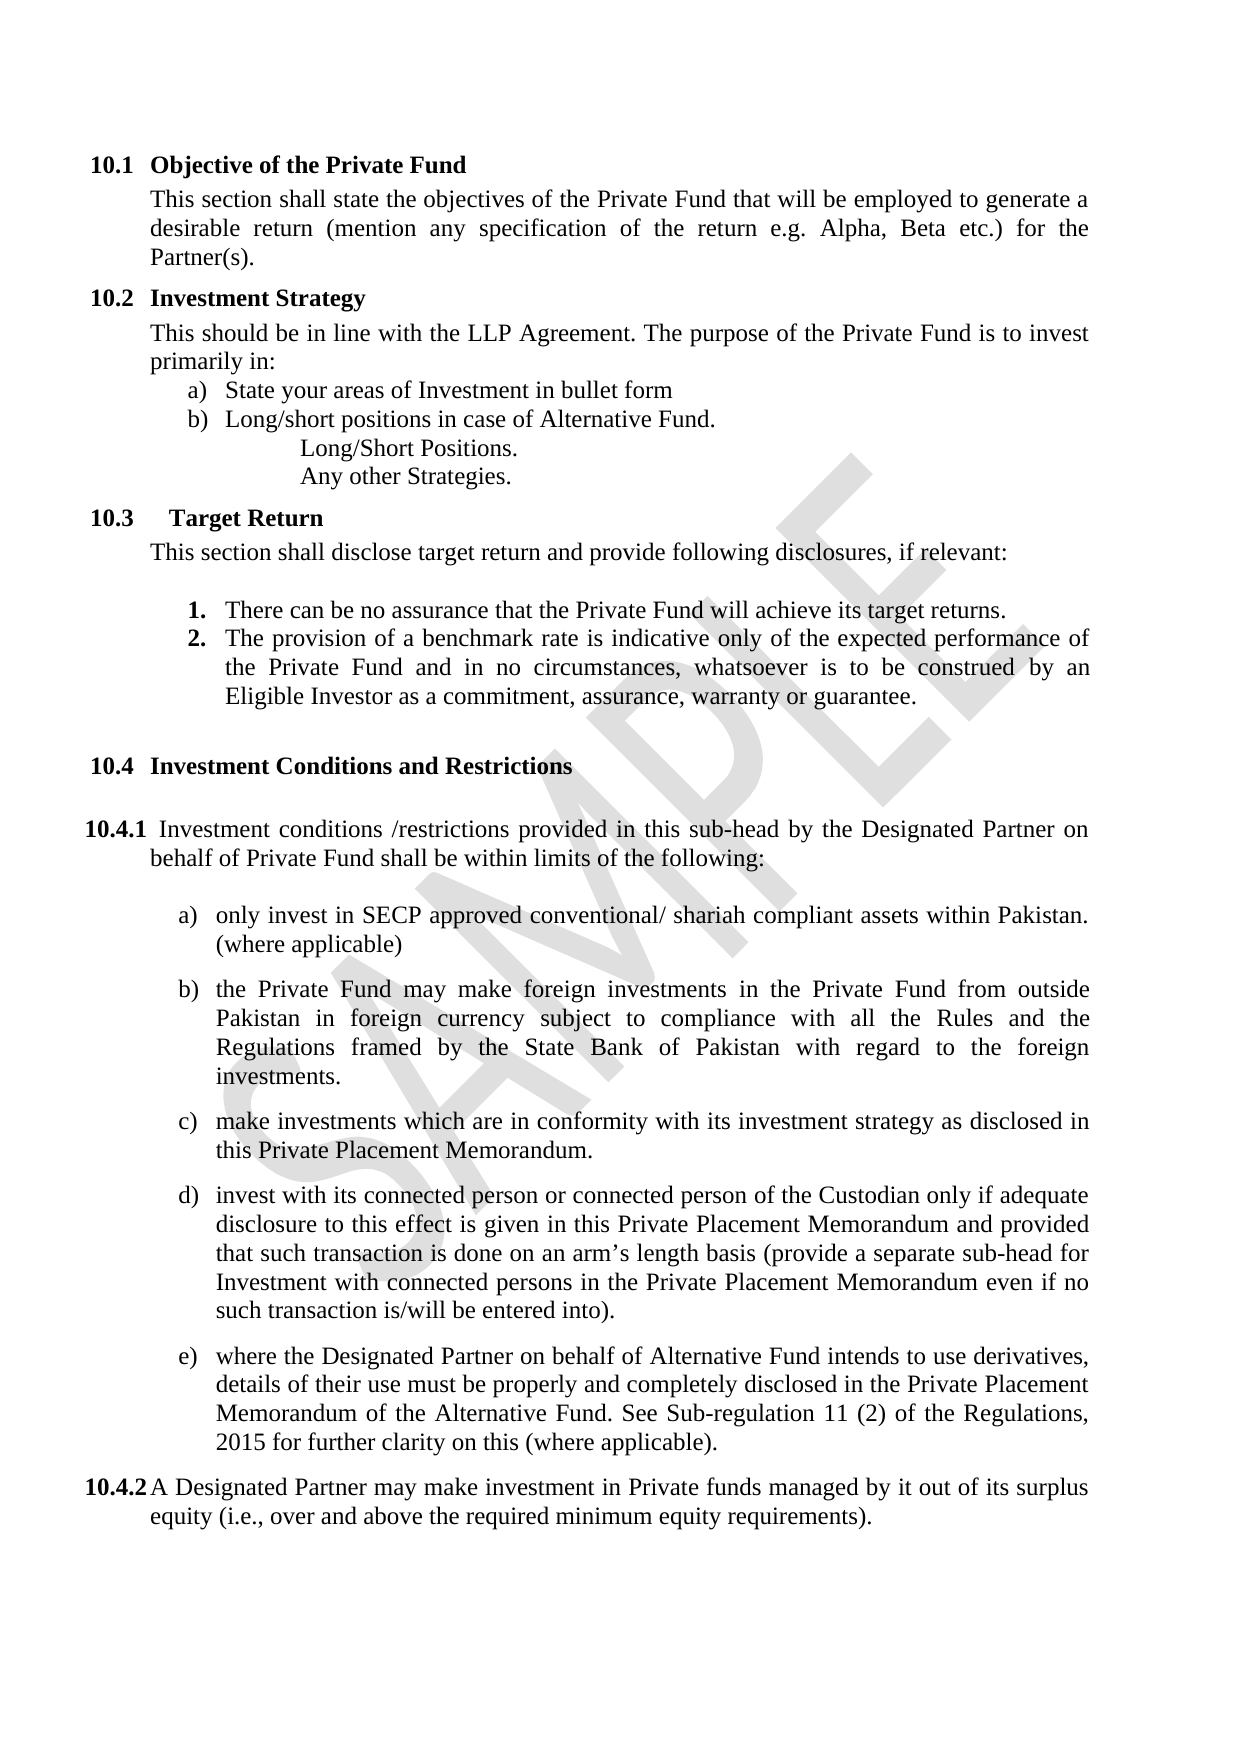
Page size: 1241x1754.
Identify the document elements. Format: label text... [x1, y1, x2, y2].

list The provision of a benchmark rate is indicative only of the expected performance of the Private Fund and in no circumstances, whatsoever is to be construed by an Eligible Investor as a commitment, assurance, warranty or guarantee. [187, 623, 1090, 710]
text Long/Short Positions. [300, 433, 1090, 461]
list where the Designated Partner on behalf of Alternative Fund intends to use derivatives, details of their use must be properly and completely disclosed in the Private Placement Memorandum of the Alternative Fund. See Sub-regulation 11 (2) of the Regulations, 2015 for further clarity on this (where applicable). [178, 1341, 1090, 1456]
list Long/short positions in case of Alternative Fund. [187, 404, 1090, 433]
list only invest in SECP approved conventional/ shariah compliant assets within Pakistan. (where applicable) [178, 900, 1090, 958]
list invest with its connected person or connected person of the Custodian only if adequate disclosure to this effect is given in this Private Placement Memorandum and provided that such transaction is done on an arm’s length basis (provide a separate sub-head for Investment with connected persons in the Private Placement Memorandum even if no such transaction is/will be entered into). [178, 1180, 1090, 1324]
text This section shall disclose target return and provide following disclosures, if relevant: [150, 537, 1090, 566]
subtitle Target Return [90, 503, 1090, 531]
text Any other Strategies. [300, 461, 1090, 490]
subtitle Investment Strategy [90, 283, 1090, 312]
subtitle A Designated Partner may make investment in Private funds managed by it out of its surplus equity (i.e., over and above the required minimum equity requirements). [84, 1472, 1090, 1530]
subtitle Investment conditions /restrictions provided in this sub-head by the Designated Partner on behalf of Private Fund shall be within limits of the following: [84, 814, 1090, 872]
text This section shall state the objectives of the Private Fund that will be employed to generate a desirable return (mention any specification of the return e.g. Alpha, Beta etc.) for the Partner(s). [150, 184, 1090, 271]
list the Private Fund may make foreign investments in the Private Fund from outside Pakistan in foreign currency subject to compliance with all the Rules and the Regulations framed by the State Bank of Pakistan with regard to the foreign investments. [178, 974, 1090, 1089]
list There can be no assurance that the Private Fund will achieve its target returns. [187, 595, 1090, 623]
subtitle Investment Conditions and Restrictions [90, 751, 1090, 780]
subtitle Objective of the Private Fund [90, 150, 1090, 179]
list make investments which are in conformity with its investment strategy as disclosed in this Private Placement Memorandum. [178, 1106, 1090, 1164]
list State your areas of Investment in bullet form [187, 375, 1090, 404]
text This should be in line with the LLP Agreement. The purpose of the Private Fund is to invest primarily in: [150, 318, 1090, 375]
